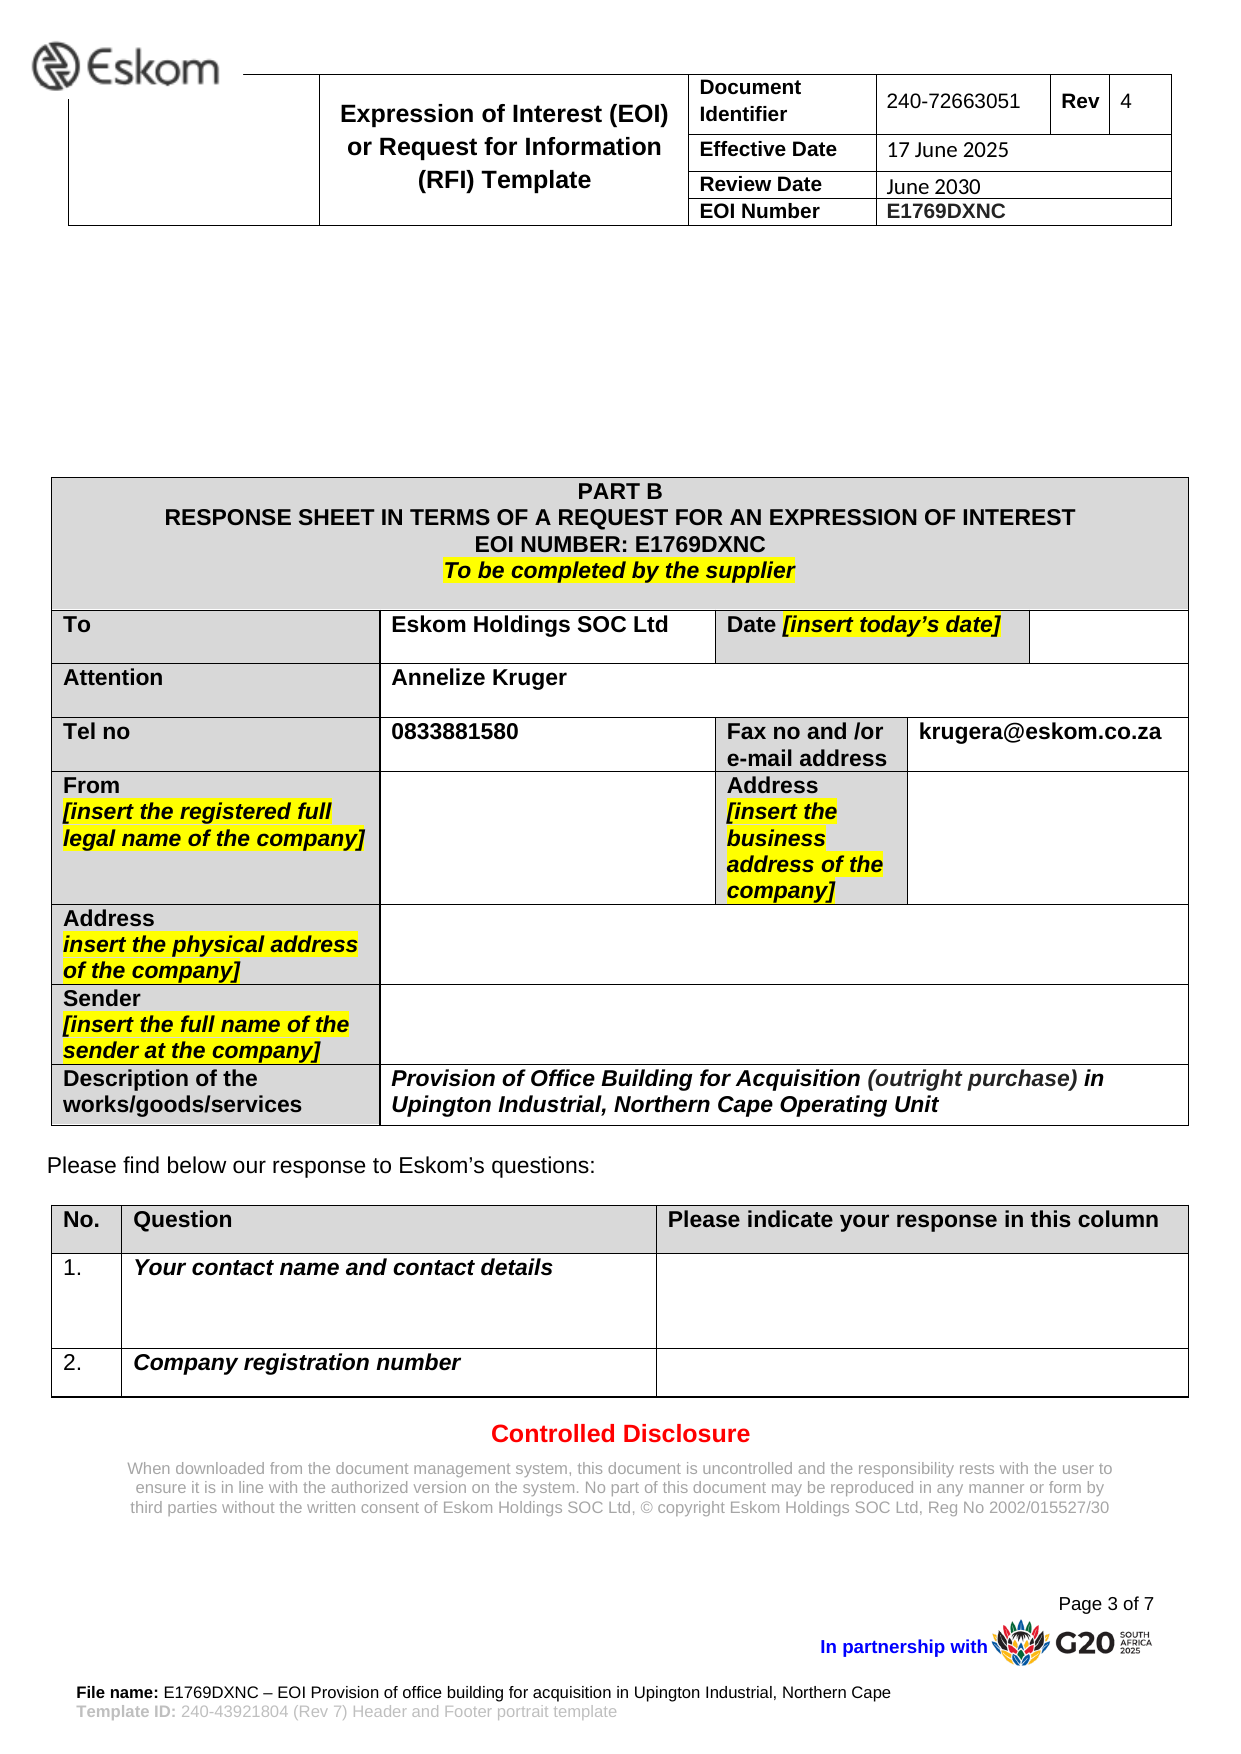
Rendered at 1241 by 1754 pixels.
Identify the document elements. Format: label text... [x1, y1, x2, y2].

table_cell Fax no and /or e-mail address [716, 718, 907, 771]
table_cell From [insert the registered full legal name of the company] [52, 772, 379, 904]
table_cell [908, 772, 1188, 904]
table_cell [381, 905, 1188, 984]
table_header PART B RESPONSE SHEET IN TERMS OF A REQUEST FOR AN EXPRESSION OF INTEREST EOI NUMBER: E1769DXNC To be completed by the supplier [52, 478, 1188, 609]
table_header Question [122, 1206, 656, 1253]
table_cell Attention [52, 664, 379, 717]
table_cell 2. [52, 1349, 121, 1396]
table_cell Sender [insert the full name of the sender at the company] [52, 985, 379, 1064]
table_cell Description of the works/goods/services [52, 1065, 379, 1124]
table_cell [381, 985, 1188, 1064]
table_cell 0833881580 [381, 718, 715, 771]
table_cell Your contact name and contact details [122, 1254, 656, 1348]
table_header No. [52, 1206, 121, 1253]
table_cell Address [insert the business address of the company] [716, 772, 907, 904]
picture [991, 1619, 1155, 1666]
table_cell Address insert the physical address of the company] [52, 905, 379, 984]
table_cell Eskom Holdings SOC Ltd [381, 611, 715, 663]
table_cell Annelize Kruger [381, 664, 1188, 717]
table_cell [657, 1349, 1188, 1396]
table_cell [657, 1254, 1188, 1348]
table_cell krugera@eskom.co.za [908, 718, 1188, 771]
table_cell To [52, 611, 379, 663]
text Please find below our response to Eskom’s questions: [47, 1152, 1090, 1178]
table_cell Date [insert today’s date] [716, 611, 1029, 663]
table_header Please indicate your response in this column [657, 1206, 1188, 1253]
table_cell [381, 772, 715, 904]
table_cell Tel no [52, 718, 379, 771]
table_cell 1. [52, 1254, 121, 1348]
table_cell Provision of Office Building for Acquisition (outright purchase) in Upington Industrial, Northern Cape Operating Unit [381, 1065, 1188, 1124]
table_cell Company registration number [122, 1349, 656, 1396]
table_cell [1030, 611, 1188, 663]
